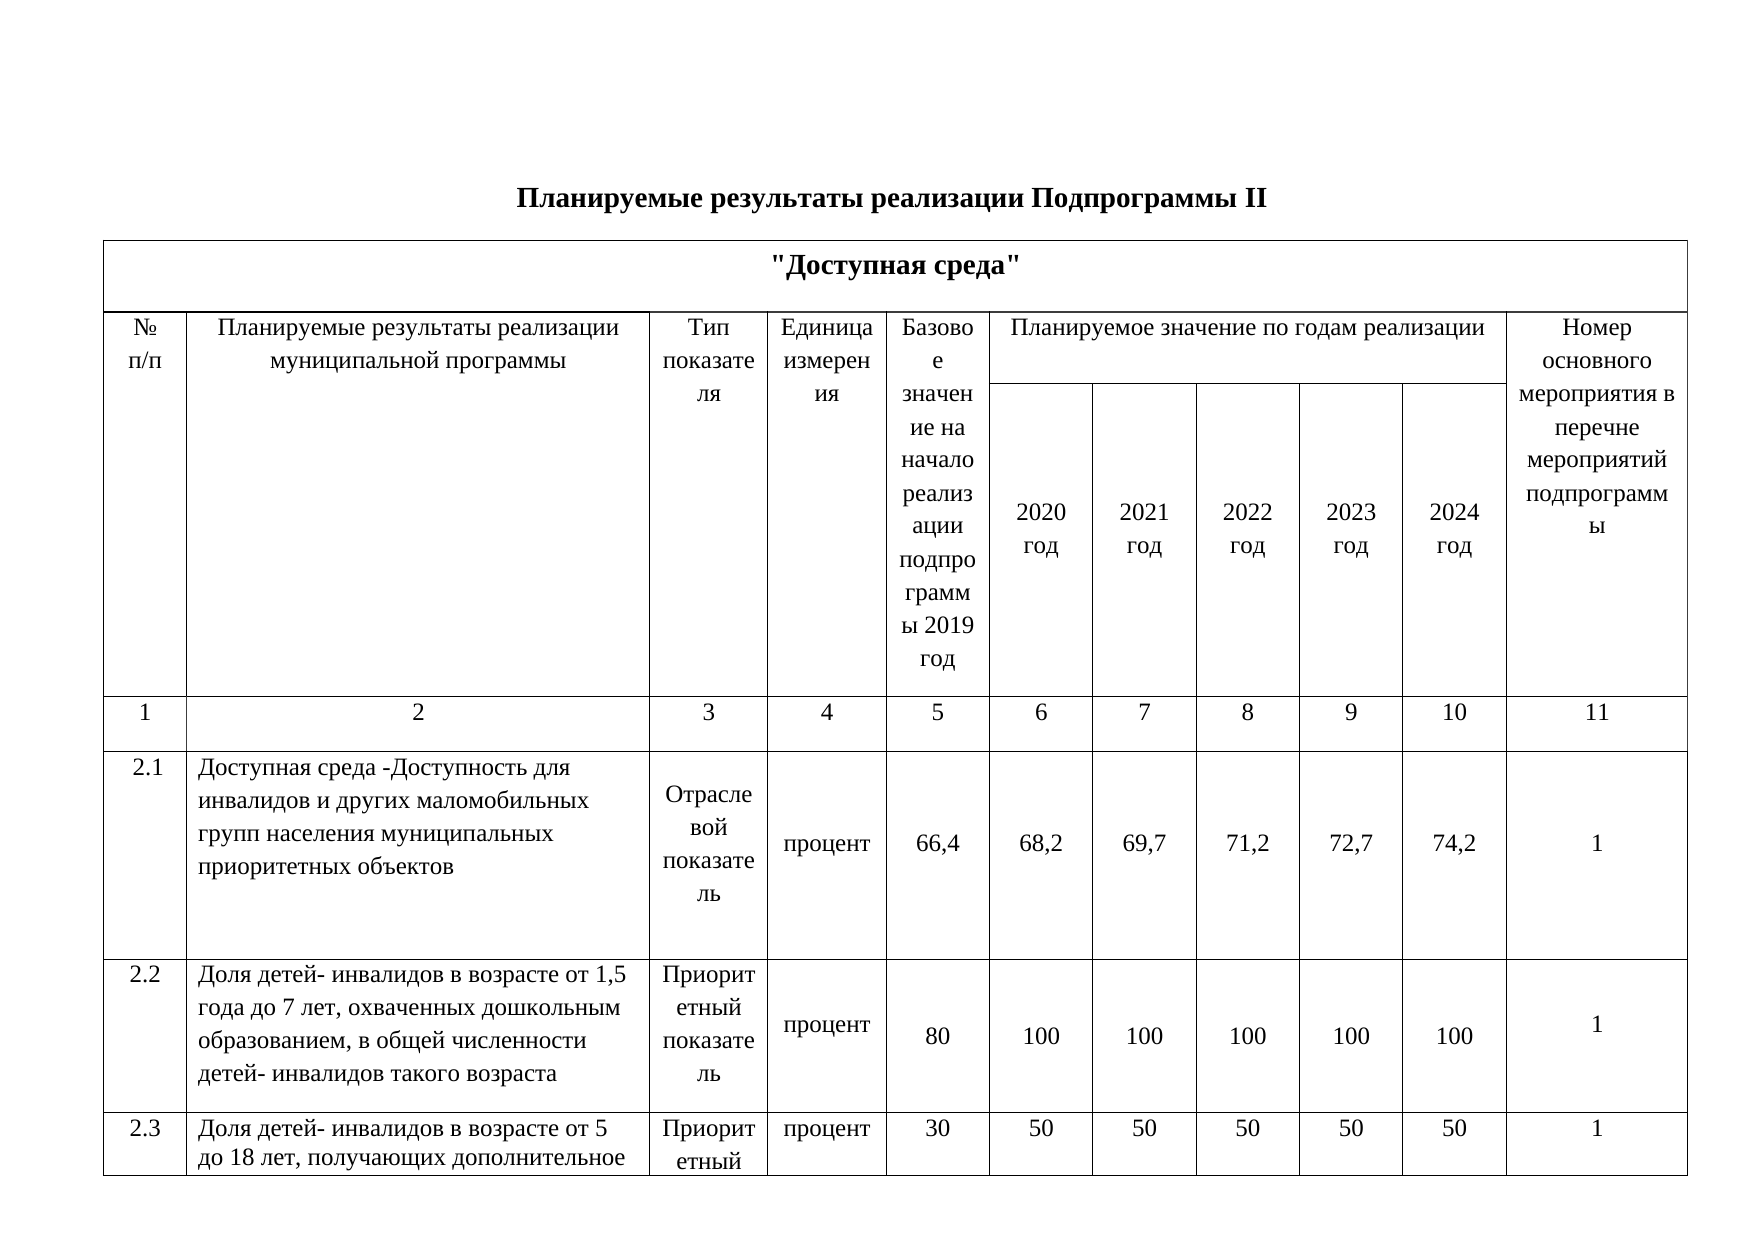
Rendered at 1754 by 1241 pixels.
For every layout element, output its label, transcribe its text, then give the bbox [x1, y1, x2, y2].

table_cell 50 [1300, 1113, 1402, 1175]
table_cell процент [768, 1113, 886, 1175]
table_cell 100 [1197, 960, 1299, 1112]
table_cell 50 [1093, 1113, 1196, 1175]
table_cell 50 [1197, 1113, 1299, 1175]
table_cell 8 [1197, 697, 1299, 751]
table_cell 2.3 [104, 1113, 186, 1175]
table_cell 100 [990, 960, 1092, 1112]
table_cell Тип показателя [650, 313, 767, 696]
table_cell 6 [990, 697, 1092, 751]
table_cell 4 [768, 697, 886, 751]
table_cell 9 [1300, 697, 1402, 751]
table_cell 2.2 [104, 960, 186, 1112]
table_cell 71,2 [1197, 752, 1299, 958]
table_cell 30 [887, 1113, 989, 1175]
table_cell 2021 год [1093, 384, 1196, 696]
table_cell Отраслевой показатель [650, 752, 767, 958]
table_cell 3 [650, 697, 767, 751]
table_cell 10 [1403, 697, 1506, 751]
table_cell 66,4 [887, 752, 989, 958]
table_cell 2020 год [990, 384, 1092, 696]
table_cell 1 [1507, 752, 1687, 958]
table_cell 100 [1300, 960, 1402, 1112]
table_cell 1 [1507, 1113, 1687, 1175]
table_cell процент [768, 752, 886, 958]
table_cell 50 [1403, 1113, 1506, 1175]
text Планируемые результаты реализации Подпрограммы II [118, 180, 1665, 213]
table_cell 2.1 [104, 752, 186, 958]
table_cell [650, 1113, 767, 1175]
table_cell 80 [887, 960, 989, 1112]
table_cell Номер основного мероприятия в перечне мероприятий подпрограммы [1507, 313, 1687, 696]
table_cell 72,7 [1300, 752, 1402, 958]
table_cell Приоритетный показатель [650, 960, 767, 1112]
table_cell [187, 1113, 649, 1175]
table_cell 2024 год [1403, 384, 1506, 696]
table_cell 68,2 [990, 752, 1092, 958]
table_cell Планируемое значение по годам реализации [990, 313, 1506, 383]
table_cell 100 [1403, 960, 1506, 1112]
table_cell Планируемые результаты реализации муниципальной программы [187, 313, 649, 696]
table_cell 5 [887, 697, 989, 751]
table_cell 2 [187, 697, 649, 751]
table_cell Доступная среда -Доступность для инвалидов и других маломобильных групп населения муниципальных приоритетных объектов [187, 752, 649, 958]
table_cell 1 [1507, 960, 1687, 1112]
table_cell Доля детей- инвалидов в возрасте от 1,5 года до 7 лет, охваченных дошкольным образованием, в общей численности детей- инвалидов такого возраста [187, 960, 649, 1112]
table_cell процент [768, 960, 886, 1112]
table_cell Базовое значение на начало реализации подпрограммы 2019 год [887, 313, 989, 696]
table_cell Единица измерения [768, 313, 886, 696]
table_cell 11 [1507, 697, 1687, 751]
table_cell 2022 год [1197, 384, 1299, 696]
table_cell 2023 год [1300, 384, 1402, 696]
table_cell 69,7 [1093, 752, 1196, 958]
table_cell № п/п [104, 313, 186, 696]
table_header "Доступная среда" [104, 241, 1687, 311]
table_cell 1 [104, 697, 186, 751]
table_cell 50 [990, 1113, 1092, 1175]
table_cell 74,2 [1403, 752, 1506, 958]
table_cell 100 [1093, 960, 1196, 1112]
table_cell 7 [1093, 697, 1196, 751]
